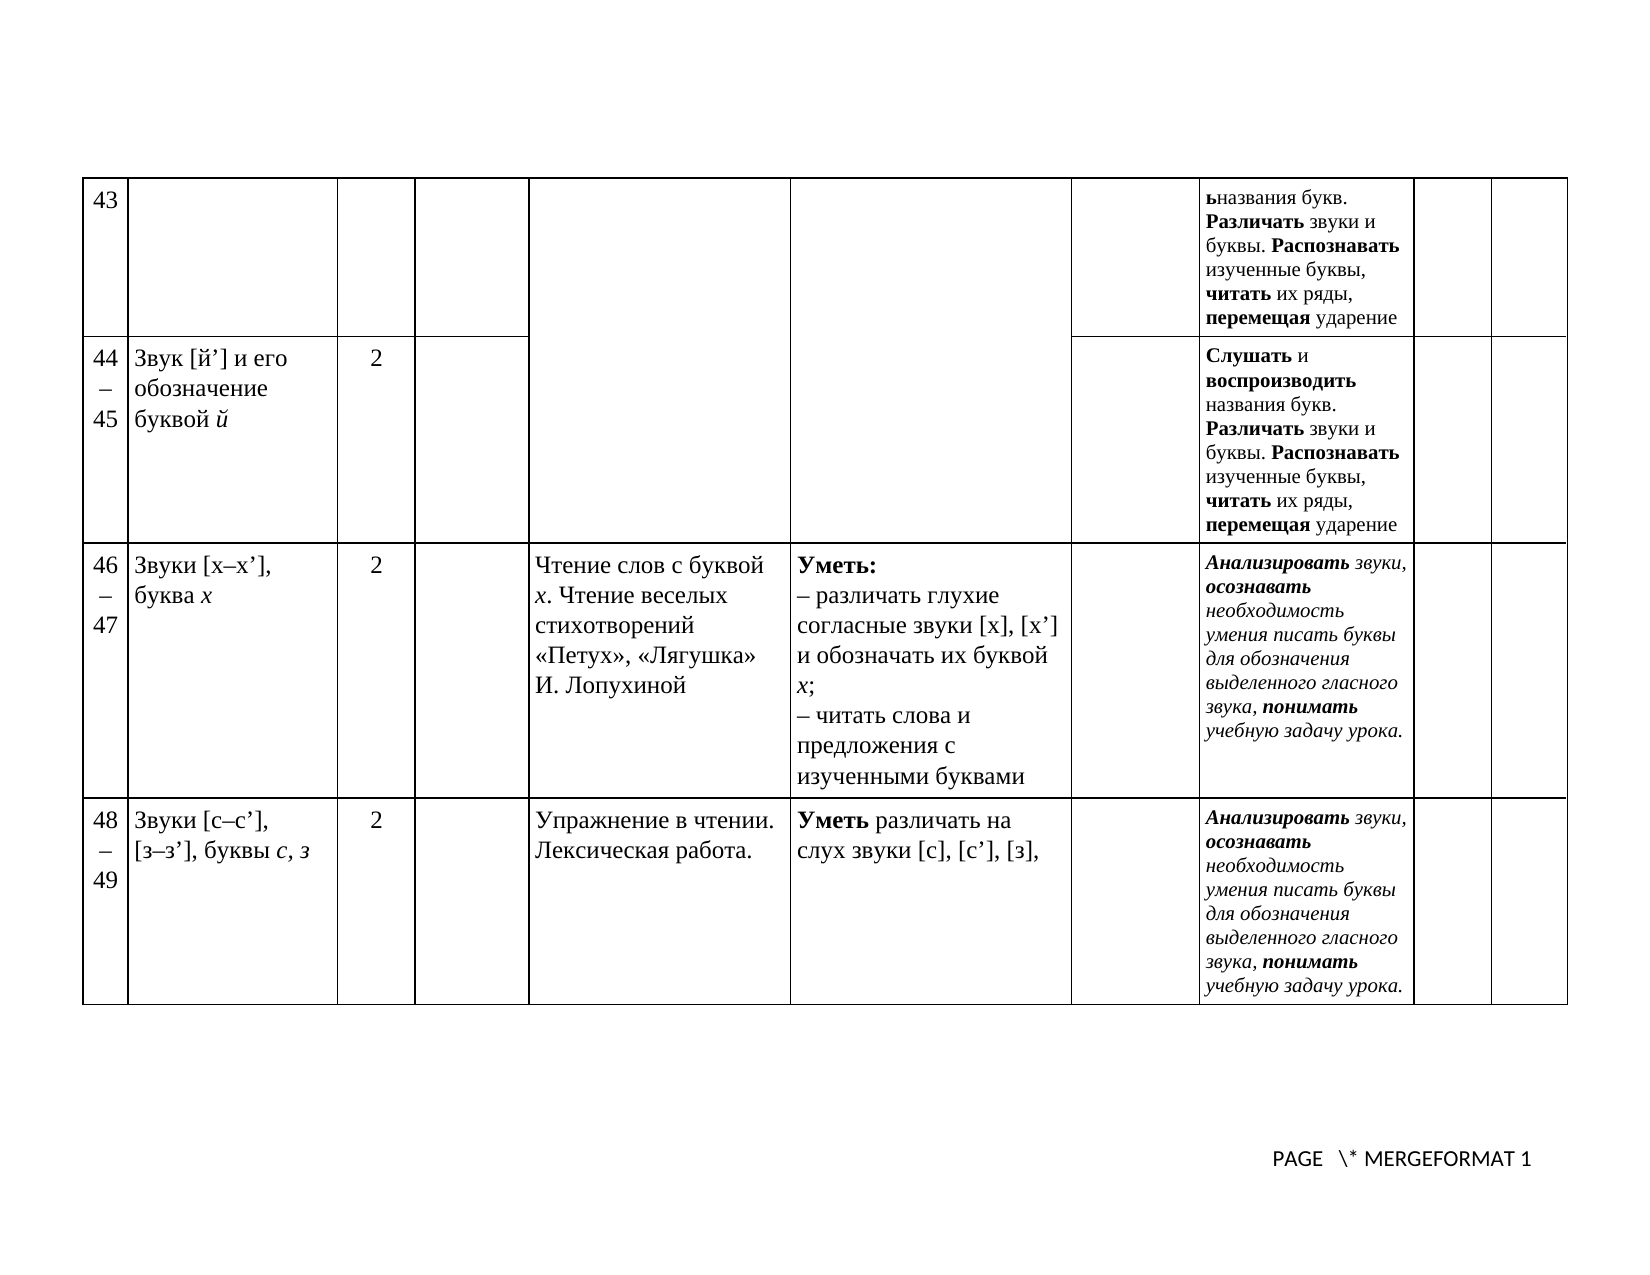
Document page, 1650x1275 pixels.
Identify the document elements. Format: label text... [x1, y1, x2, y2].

table_cell [1492, 179, 1567, 336]
table_cell 42– 43 [84, 179, 127, 336]
table_cell [1072, 179, 1199, 336]
table_cell [1415, 544, 1491, 797]
table_cell [1492, 336, 1567, 542]
table_cell [1072, 337, 1199, 542]
table_cell 2 [338, 179, 414, 336]
table_cell 44– 45 [84, 337, 127, 542]
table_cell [129, 179, 337, 336]
table_cell Уметь различать на слух звуки [с], [с’], [з], [791, 799, 1071, 1003]
table_cell 2 [338, 799, 414, 1003]
table_cell Уметь: – различать глухие согласные звуки [х], [х’] и обозначать их буквой х; – читать слова и предложения с изученными буквами [791, 544, 1071, 797]
table_cell [1492, 542, 1567, 797]
table_cell 48– 49 [84, 799, 127, 1003]
table_cell [1492, 797, 1567, 1003]
table_cell [416, 337, 528, 542]
table_cell Звук [й’] и его обозначение буквой й [129, 337, 337, 542]
table_cell [1072, 799, 1199, 1003]
table_cell Слушать и воспроизводить названия букв. Различать звуки и буквы. Распознавать изученные буквы, читать их ряды, перемещая ударение [1200, 337, 1413, 542]
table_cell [1200, 179, 1413, 336]
table_cell 2 [338, 544, 414, 797]
table_cell Звуки [с–с’], [з–з’], буквы с, з [129, 799, 337, 1003]
table_cell [1415, 799, 1491, 1003]
table_cell Анализировать звуки, осознавать необходимость умения писать буквы для обозначения выделенного гласного звука, понимать учебную задачу урока. [1200, 799, 1413, 1003]
table_cell Упражнение в чтении. Лексическая работа. [530, 799, 790, 1003]
table_cell 2 [338, 337, 414, 542]
table_cell [1415, 179, 1491, 336]
table_cell 46– 47 [84, 544, 127, 797]
table_cell [1415, 337, 1491, 542]
table_cell [416, 179, 528, 336]
table_cell Анализировать звуки, осознавать необходимость умения писать буквы для обозначения выделенного гласного звука, понимать учебную задачу урока. [1200, 544, 1413, 797]
table_cell Чтение слов с буквой x. Чтение веселых стихотворений «Петух», «Лягушка» И. Лопухиной [530, 544, 790, 797]
table_cell [1072, 544, 1199, 797]
table_cell [416, 799, 528, 1003]
table_cell [416, 544, 528, 797]
table_cell Звуки [х–х’], буква х [129, 544, 337, 797]
